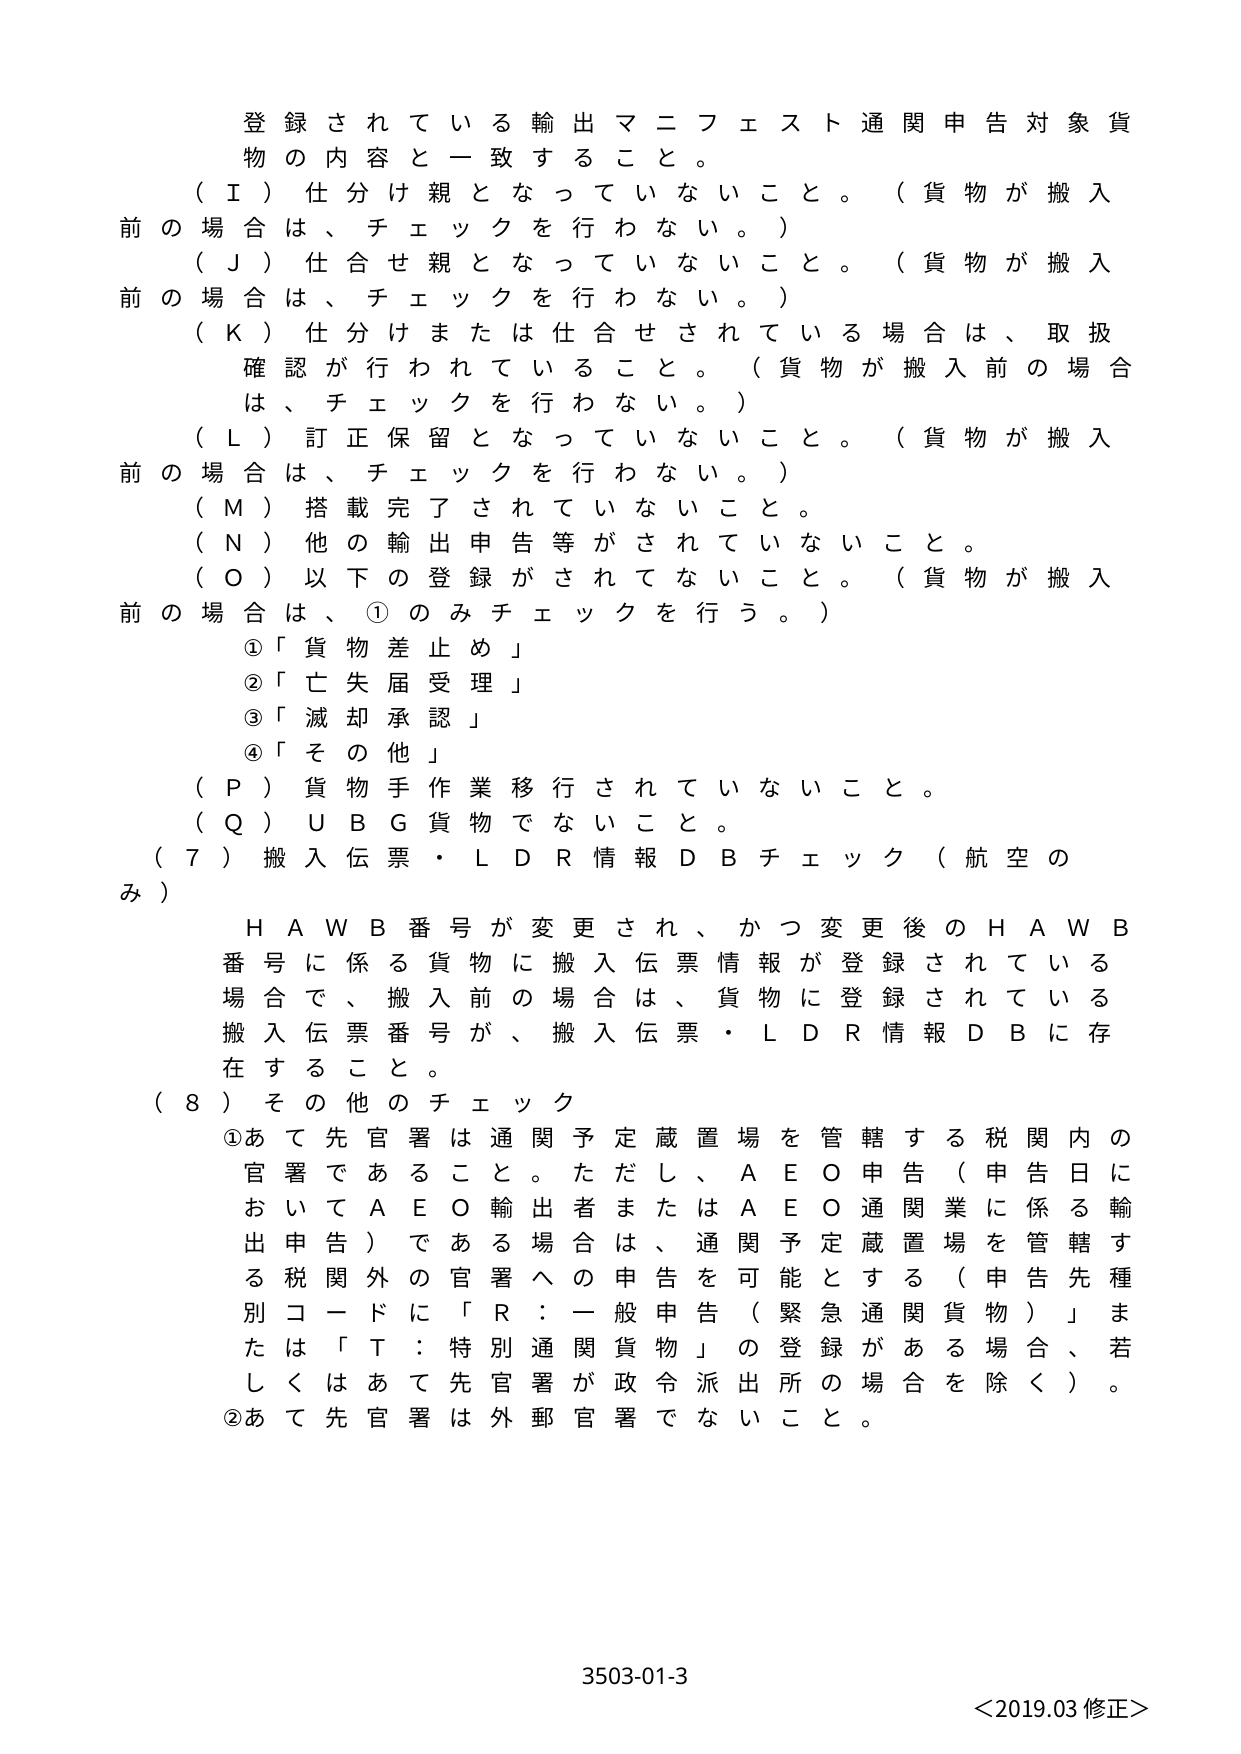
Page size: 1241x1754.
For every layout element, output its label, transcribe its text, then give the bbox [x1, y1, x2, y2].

text ②あて先官署は外郵官署でないこと。 [202, 1399, 1150, 1434]
text ①「貨物差止め」 [119, 629, 1150, 664]
text （Ｉ）仕分け親となっていないこと。（貨物が搬入前の場合は、チェックを行わない。） [119, 174, 1150, 244]
text （Ｑ）ＵＢＧ貨物でないこと。 [119, 804, 1150, 839]
text （Ｋ）仕分けまたは仕合せされている場合は、取扱確認が行われていること。（貨物が搬入前の場合は、チェックを行わない。） [161, 314, 1150, 419]
text ①あて先官署は通関予定蔵置場を管轄する税関内の官署であること。ただし、ＡＥＯ申告（申告日においてＡＥＯ輸出者またはＡＥＯ通関業に係る輸出申告）である場合は、通関予定蔵置場を管轄する税関外の官署への申告を可能とする（申告先種別コードに「Ｒ：一般申告（緊急通関貨物）」または「Ｔ：特別通関貨物」の登録がある場合、若しくはあて先官署が政令派出所の場合を除く）。 [202, 1119, 1150, 1399]
text （Ｏ）以下の登録がされてないこと。（貨物が搬入前の場合は、①のみチェックを行う。） [119, 559, 1150, 629]
text ④「その他」 [119, 734, 1150, 769]
text ＨＡＷＢ番号が変更され、かつ変更後のＨＡＷＢ番号に係る貨物に搬入伝票情報が登録されている場合で、搬入前の場合は、貨物に登録されている搬入伝票番号が、搬入伝票・ＬＤＲ情報ＤＢに存在すること。 [202, 909, 1150, 1084]
text ③「滅却承認」 [119, 699, 1150, 734]
text ②「亡失届受理」 [119, 664, 1150, 699]
text （Ｍ）搭載完了されていないこと。 [119, 489, 1150, 524]
text （Ｌ）訂正保留となっていないこと。（貨物が搬入前の場合は、チェックを行わない。） [119, 419, 1150, 489]
text （７）搬入伝票・ＬＤＲ情報ＤＢチェック（航空のみ） [119, 839, 1150, 909]
text （Ｎ）他の輸出申告等がされていないこと。 [119, 524, 1150, 559]
text （Ｊ）仕合せ親となっていないこと。（貨物が搬入前の場合は、チェックを行わない。） [119, 244, 1150, 314]
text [161, 104, 1150, 174]
text （８）その他のチェック [119, 1084, 1150, 1119]
text （Ｐ）貨物手作業移行されていないこと。 [119, 769, 1150, 804]
